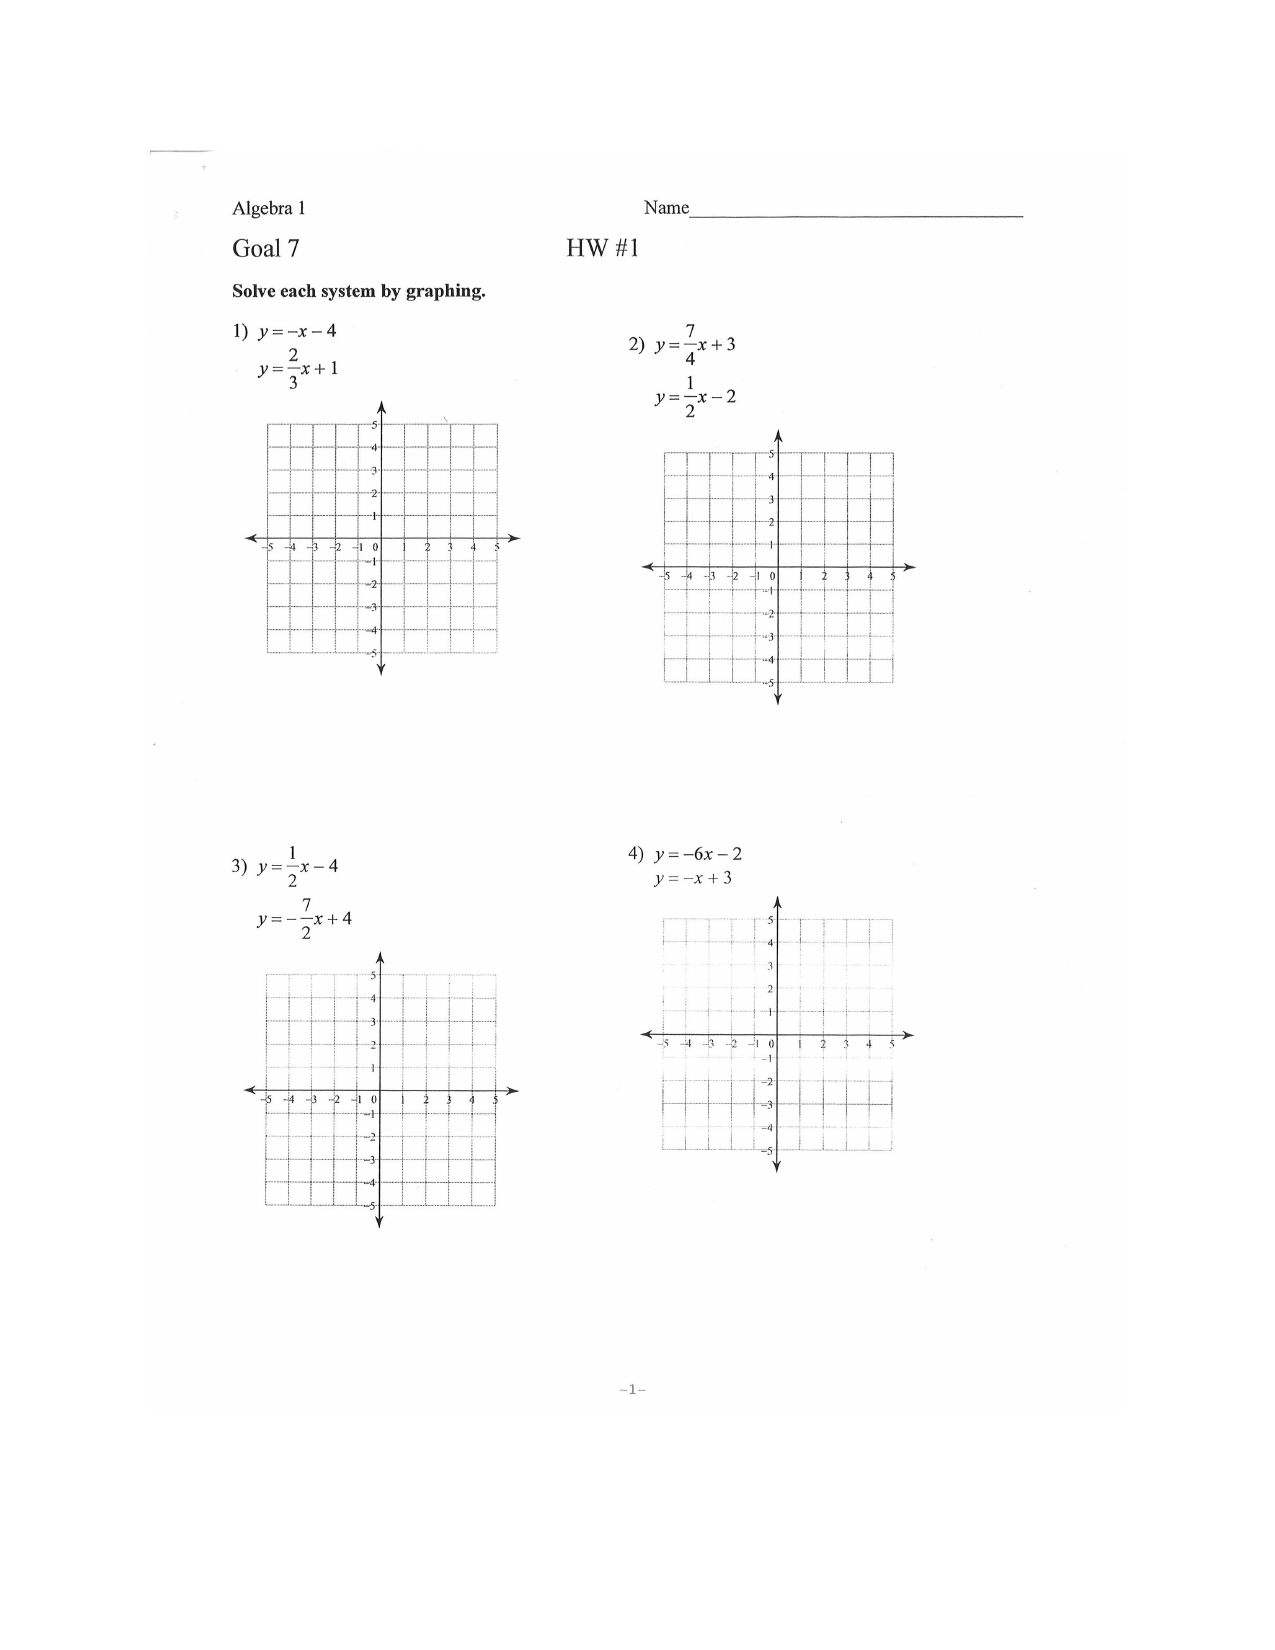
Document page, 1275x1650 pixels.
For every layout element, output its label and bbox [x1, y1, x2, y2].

picture [150, 150, 1125, 1412]
